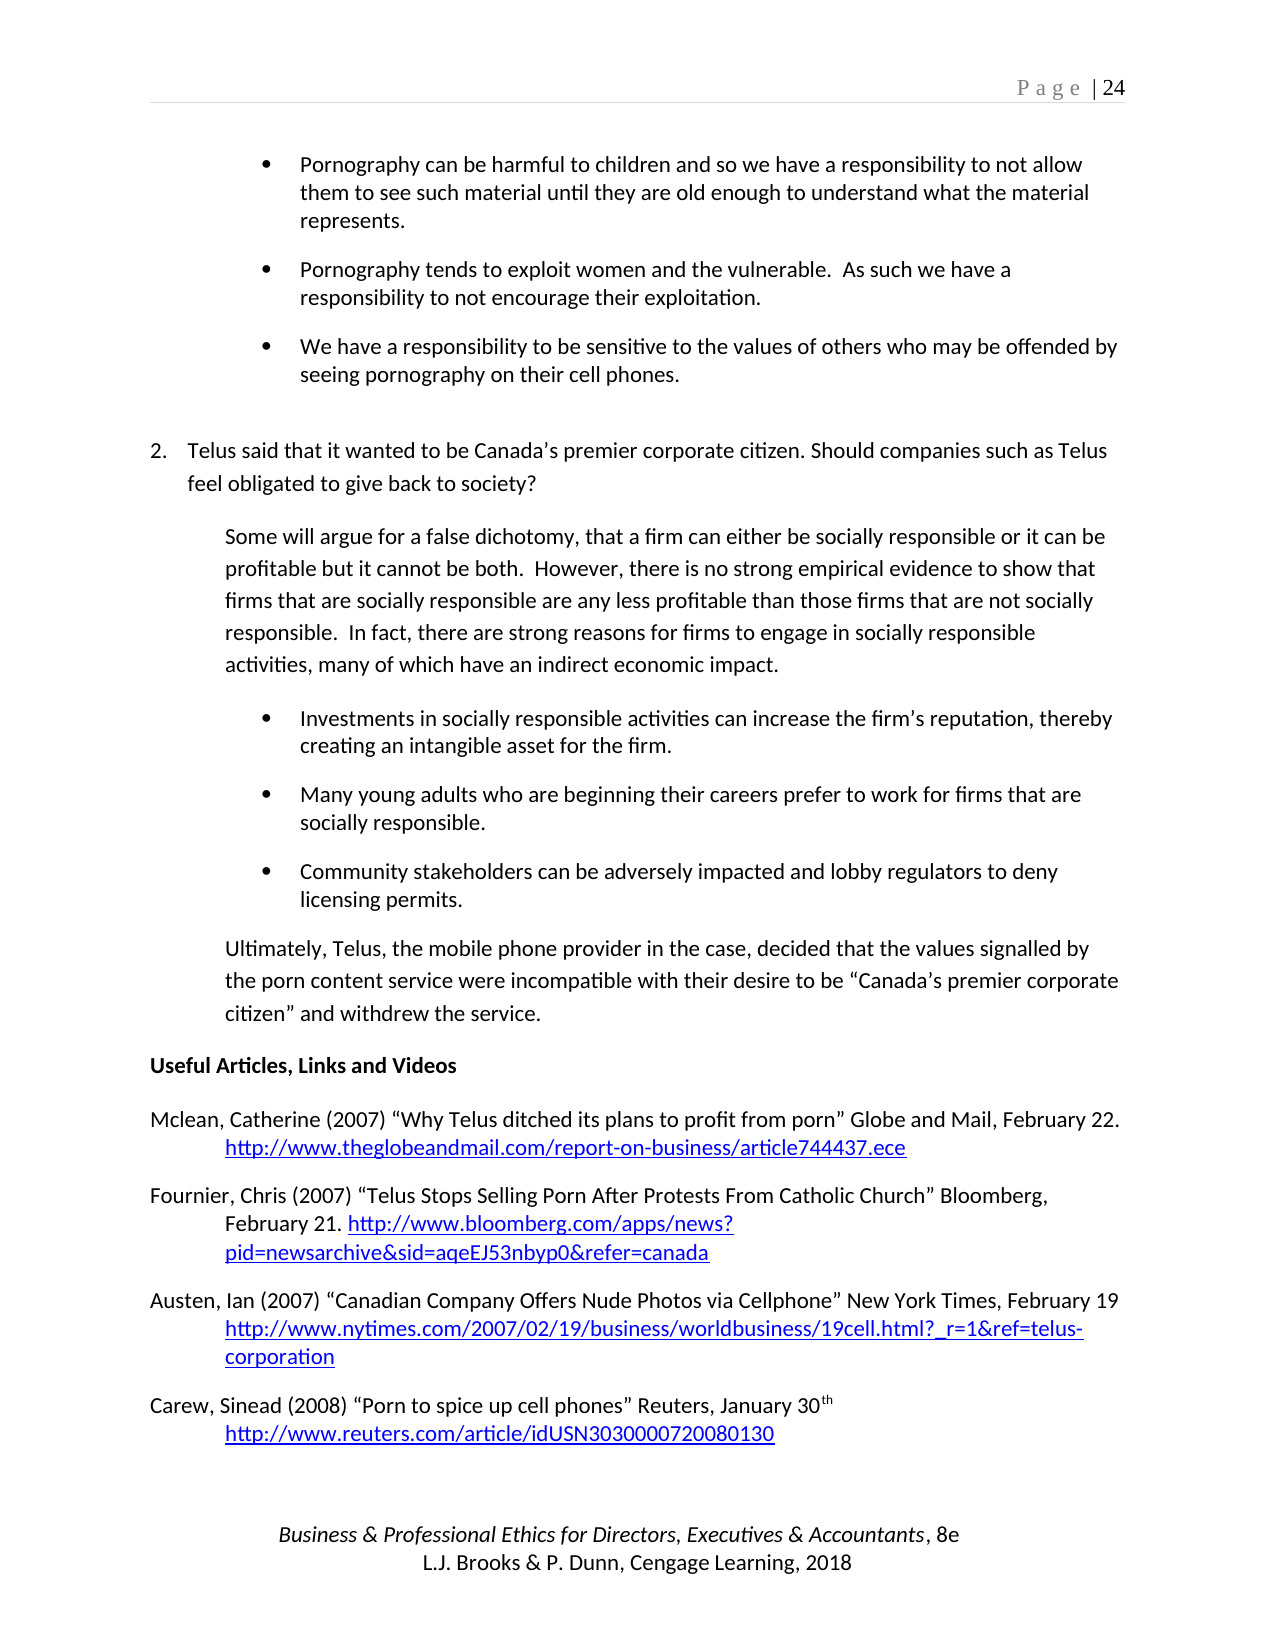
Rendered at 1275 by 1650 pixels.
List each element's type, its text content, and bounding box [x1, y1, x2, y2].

list We have a responsibility to be sensitive to the values of others who may be offended by seeing pornography on their cell phones. [262, 332, 1125, 388]
text Mclean, Catherine (2007) “Why Telus ditched its plans to profit from porn” Globe and Mail, February 22. http://www.theglobeandmail.com/report-on-business/article744437.ece [150, 1105, 1125, 1161]
list Pornography can be harmful to children and so we have a responsibility to not allow them to see such material until they are old enough to understand what the material represents. [262, 150, 1125, 234]
text Useful Articles, Links and Videos [150, 1052, 1125, 1080]
text Ultimately, Telus, the mobile phone provider in the case, decided that the values signalled by the porn content service were incompatible with their desire to be “Canada’s premier corporate citizen” and withdrew the service. [225, 934, 1125, 1027]
text Carew, Sinead (2008) “Porn to spice up cell phones” Reuters, January 30th http://www.reuters.com/article/idUSN3030000720080130 [150, 1391, 1125, 1447]
list Pornography tends to exploit women and the vulnerable. As such we have a responsibility to not encourage their exploitation. [262, 255, 1125, 311]
list Many young adults who are beginning their careers prefer to work for firms that are socially responsible. [262, 781, 1125, 837]
text Some will argue for a false dichotomy, that a firm can either be socially responsible or it can be profitable but it cannot be both. However, there is no strong empirical evidence to show that firms that are socially responsible are any less profitable than those firms that are not socially responsible. In fact, there are strong reasons for firms to engage in socially responsible activities, many of which have an indirect economic impact. [225, 522, 1125, 679]
text Austen, Ian (2007) “Canadian Company Offers Nude Photos via Cellphone” New York Times, February 19 http://www.nytimes.com/2007/02/19/business/worldbusiness/19cell.html?_r=1&ref=telus-corporation [150, 1286, 1125, 1371]
text Fournier, Chris (2007) “Telus Stops Selling Porn After Protests From Catholic Church” Bloomberg, February 21. http://www.bloomberg.com/apps/news?pid=newsarchive&sid=aqeEJ53nbyp0&refer=canada [150, 1182, 1125, 1266]
list Community stakeholders can be adversely impacted and lobby regulators to deny licensing permits. [262, 857, 1125, 913]
text 2. Telus said that it wanted to be Canada’s premier corporate citizen. Should companies such as Telus feel obligated to give back to society? [150, 437, 1125, 497]
list Investments in socially responsible activities can increase the firm’s reputation, thereby creating an intangible asset for the firm. [262, 704, 1125, 760]
